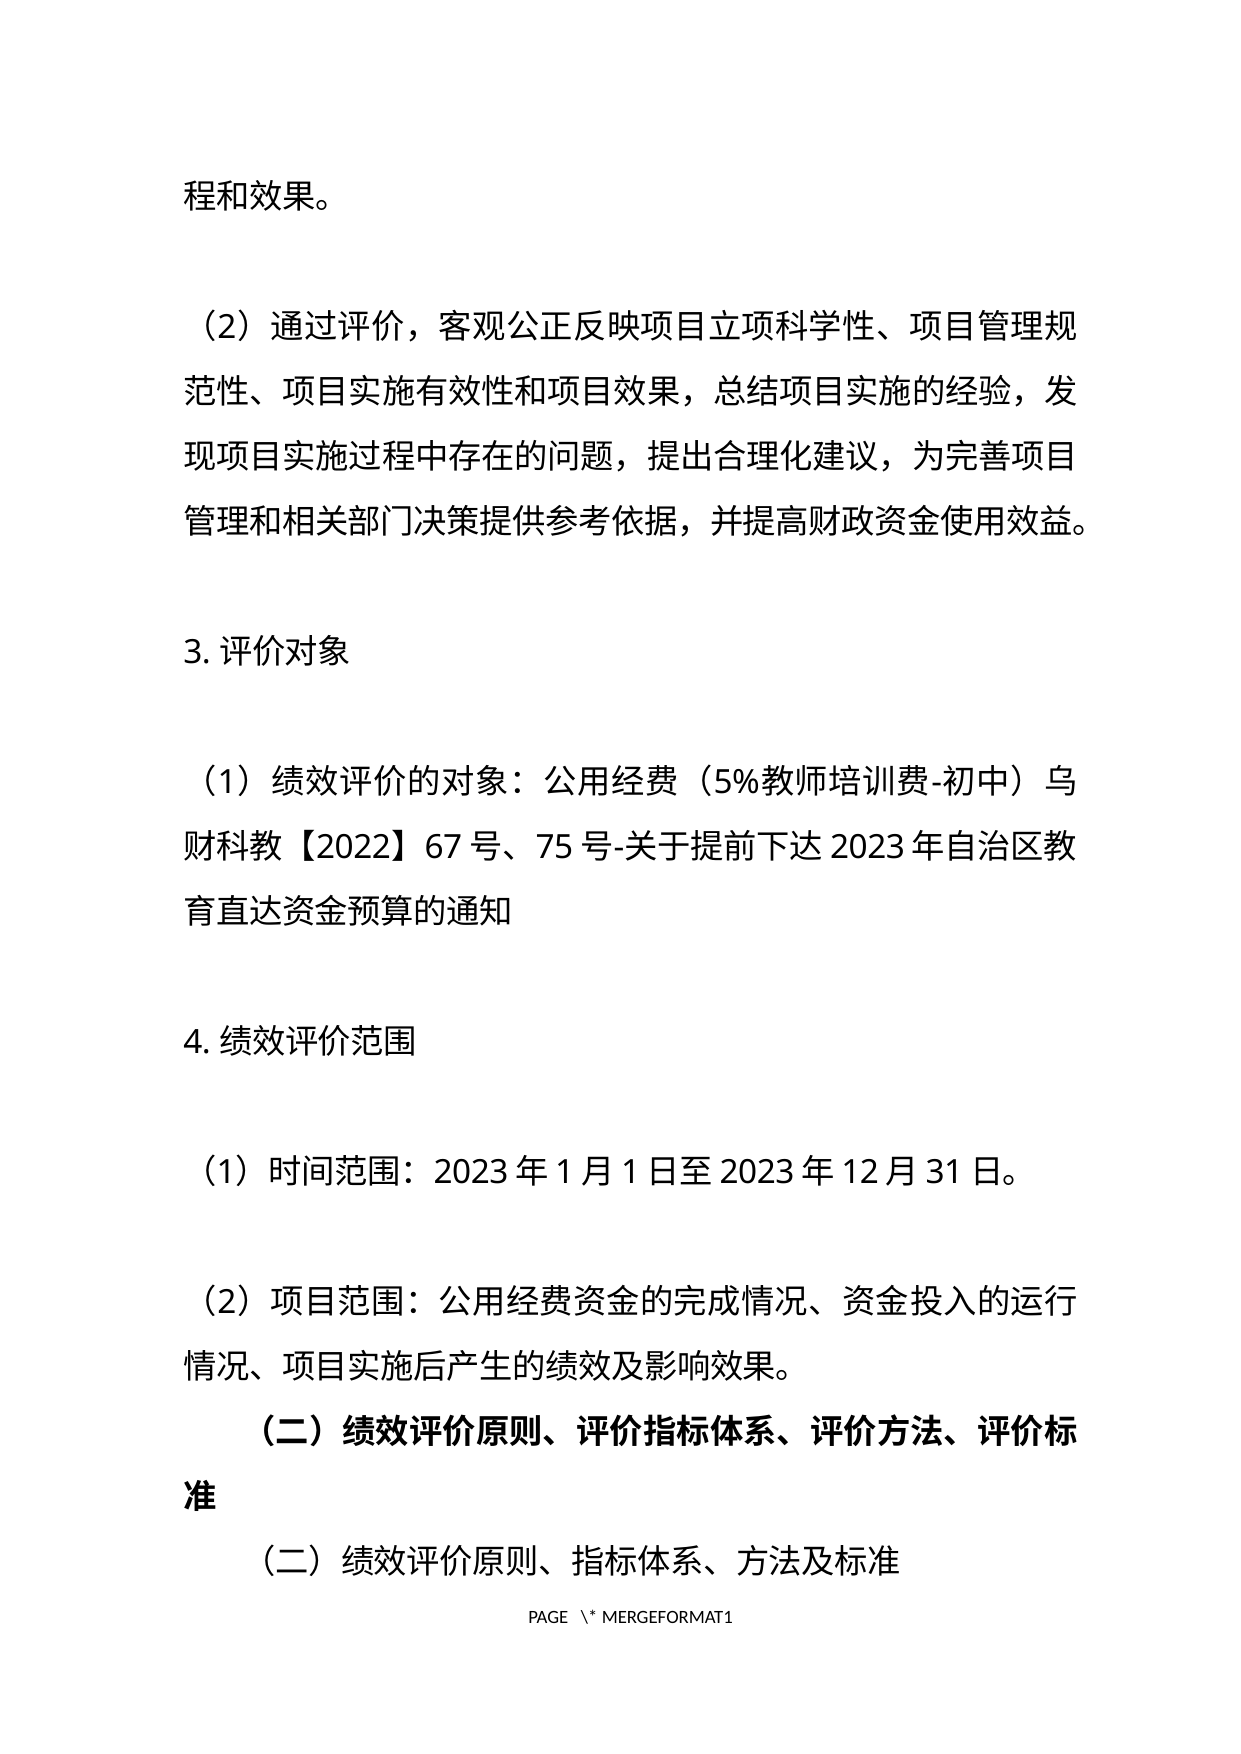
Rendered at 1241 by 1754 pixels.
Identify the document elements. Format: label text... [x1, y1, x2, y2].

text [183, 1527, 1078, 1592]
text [183, 162, 1078, 1397]
text （二）绩效评价原则、评价指标体系、评价方法、评价标准 [183, 1397, 1078, 1527]
